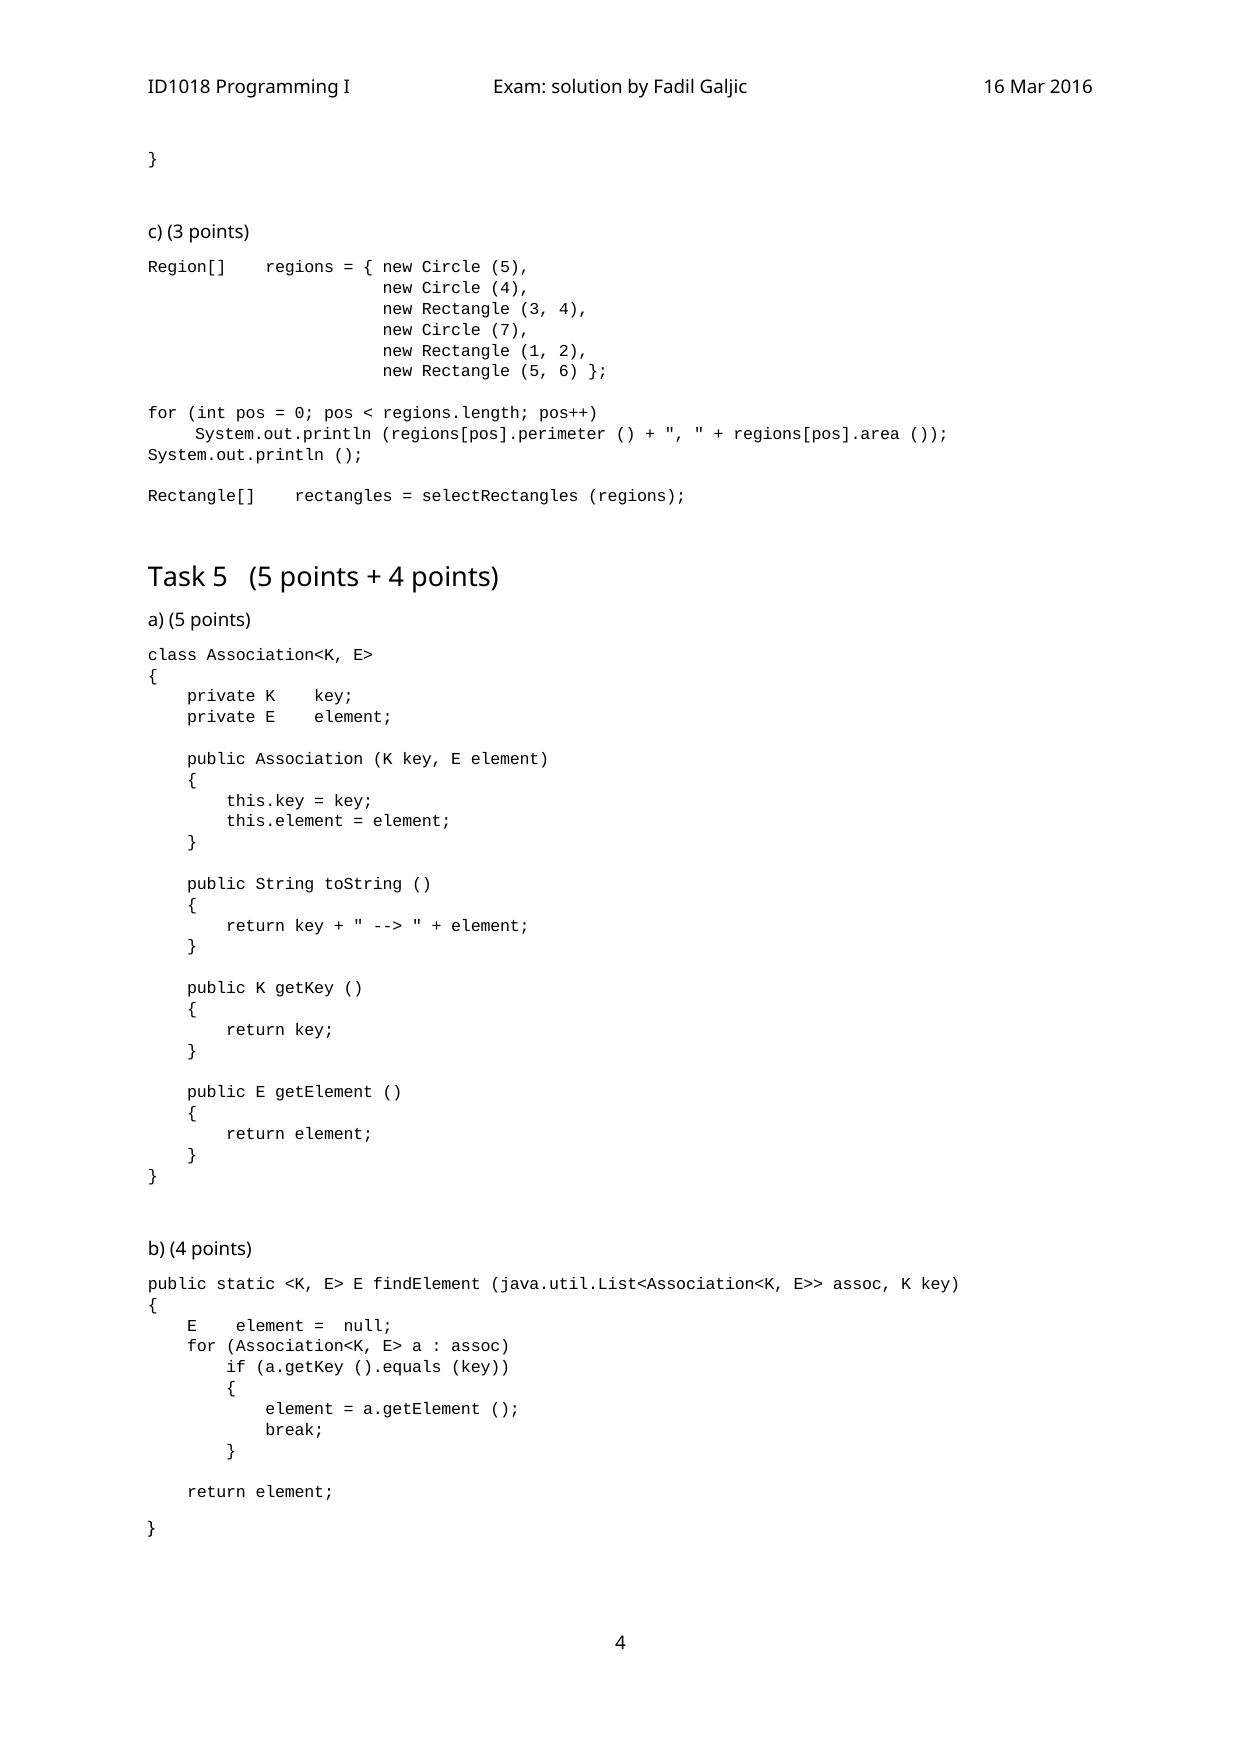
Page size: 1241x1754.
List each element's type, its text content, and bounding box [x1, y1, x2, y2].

text class Association<K, E> [148, 643, 1093, 664]
text return key; [148, 1018, 1093, 1039]
text public E getElement () [148, 1081, 1093, 1102]
text this.element = element; [148, 810, 1093, 831]
text element = a.getElement (); [148, 1398, 1093, 1418]
text a) (5 points) [148, 606, 1093, 631]
text } [148, 1514, 1093, 1539]
text public K getKey () [148, 977, 1093, 998]
text c) (3 points) [148, 218, 1093, 243]
text System.out.println (regions[pos].perimeter () + ", " + regions[pos].area ()); [148, 423, 1093, 443]
text { [148, 998, 1093, 1018]
text private E element; [148, 706, 1093, 727]
text public String toString () [148, 873, 1093, 893]
text { [148, 893, 1093, 914]
text new Circle (7), [148, 318, 1093, 339]
text } [148, 1164, 1093, 1185]
text } [148, 1039, 1093, 1060]
text } [148, 831, 1093, 852]
text return key + " --> " + element; [148, 914, 1093, 935]
text new Rectangle (5, 6) }; [148, 360, 1093, 381]
text this.key = key; [148, 789, 1093, 810]
text Region[] regions = { new Circle (5), [148, 256, 1093, 277]
text System.out.println (); [148, 443, 1093, 464]
text break; [148, 1418, 1093, 1439]
text b) (4 points) [148, 1235, 1093, 1260]
text { [148, 1293, 1093, 1314]
text } [148, 148, 1093, 168]
text public static <K, E> E findElement (java.util.List<Association<K, E>> assoc, K key) [148, 1273, 1093, 1293]
text } [148, 1143, 1093, 1164]
text { [148, 768, 1093, 789]
text new Rectangle (3, 4), [148, 298, 1093, 318]
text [148, 402, 1093, 423]
text { [148, 1102, 1093, 1123]
text new Circle (4), [148, 277, 1093, 298]
text { [148, 1377, 1093, 1398]
text E element = null; [148, 1314, 1093, 1335]
text return element; [148, 1123, 1093, 1143]
text for (Association<K, E> a : assoc) [148, 1335, 1093, 1356]
text return element; [148, 1481, 1093, 1502]
text } [148, 935, 1093, 956]
text } [148, 1439, 1093, 1460]
text { [148, 664, 1093, 685]
text Rectangle[] rectangles = selectRectangles (regions); [148, 485, 1093, 506]
text new Rectangle (1, 2), [148, 339, 1093, 360]
text Task 5 (5 points + 4 points) [148, 560, 1093, 593]
text private K key; [148, 685, 1093, 706]
text if (a.getKey ().equals (key)) [148, 1356, 1093, 1377]
text public Association (K key, E element) [148, 748, 1093, 768]
